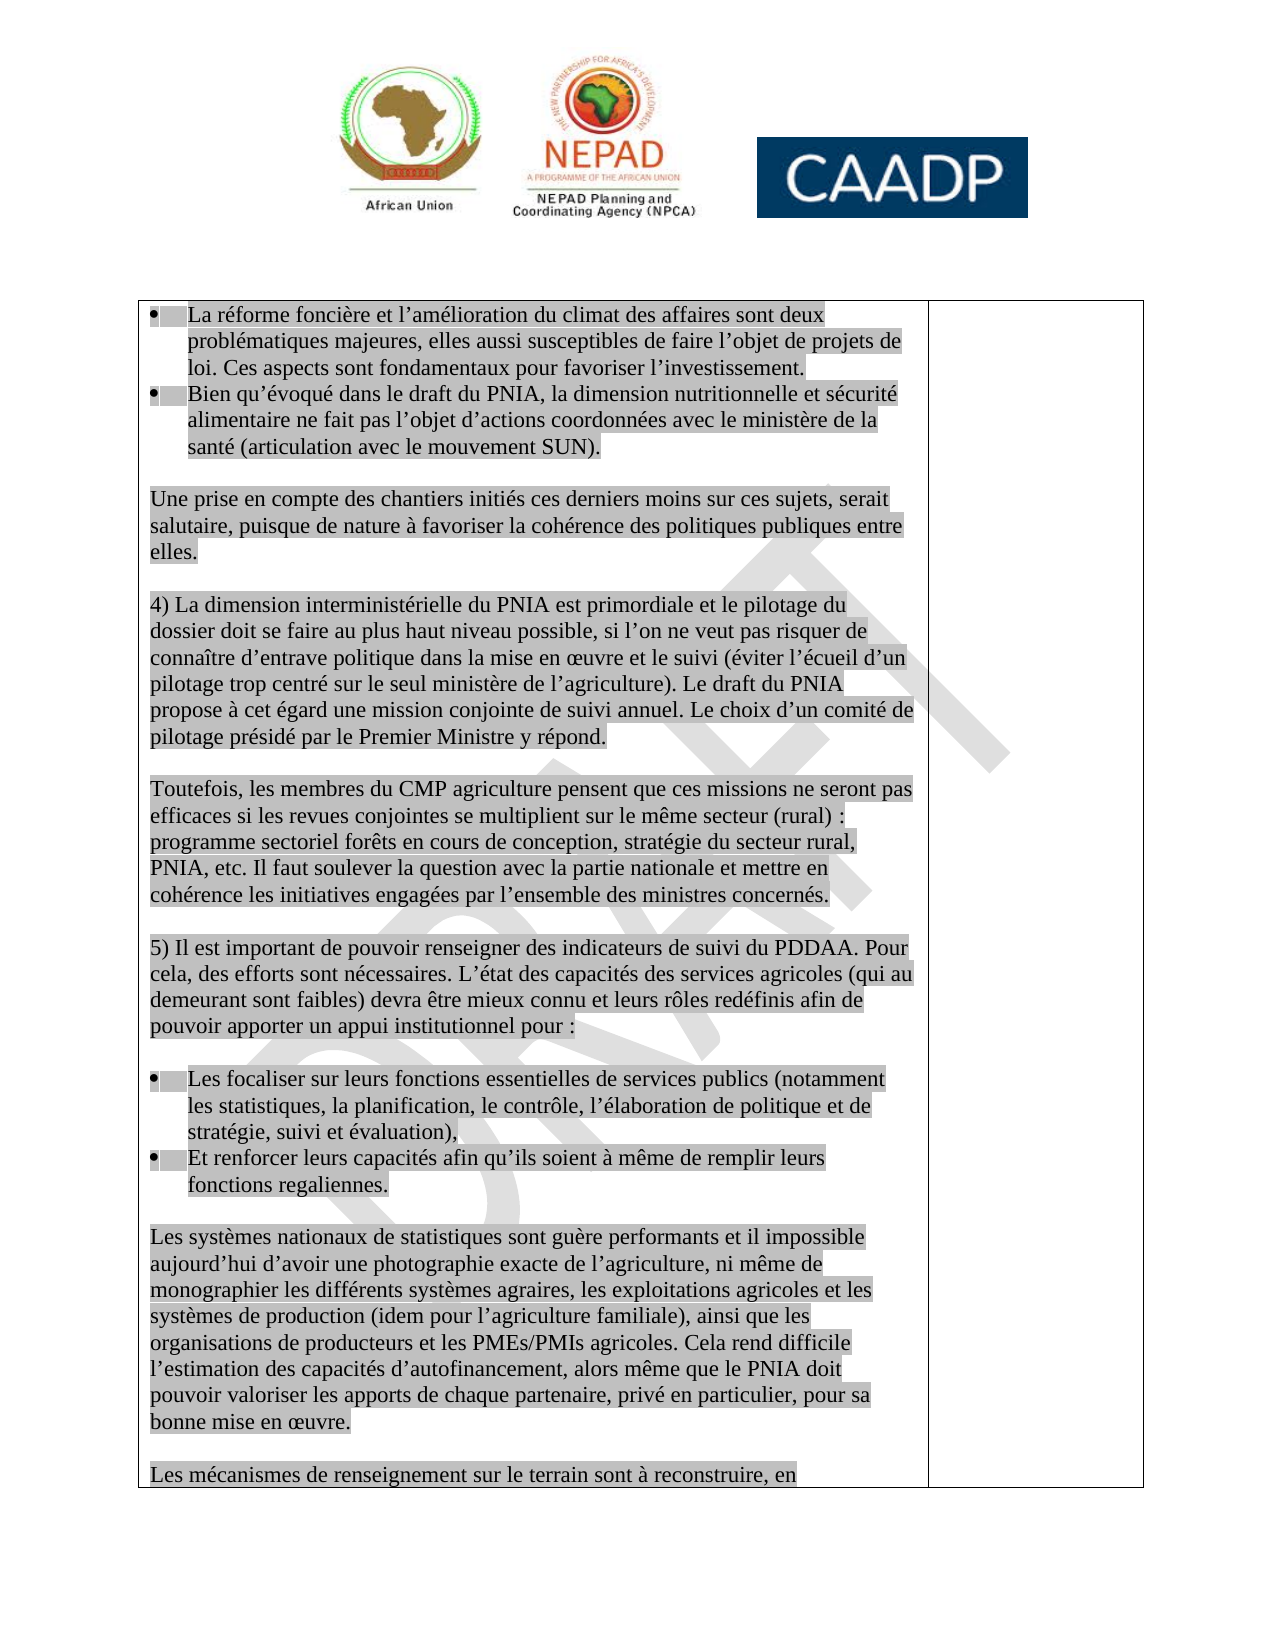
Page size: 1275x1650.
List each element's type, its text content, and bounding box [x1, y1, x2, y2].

picture [757, 137, 1028, 218]
picture [321, 47, 722, 218]
